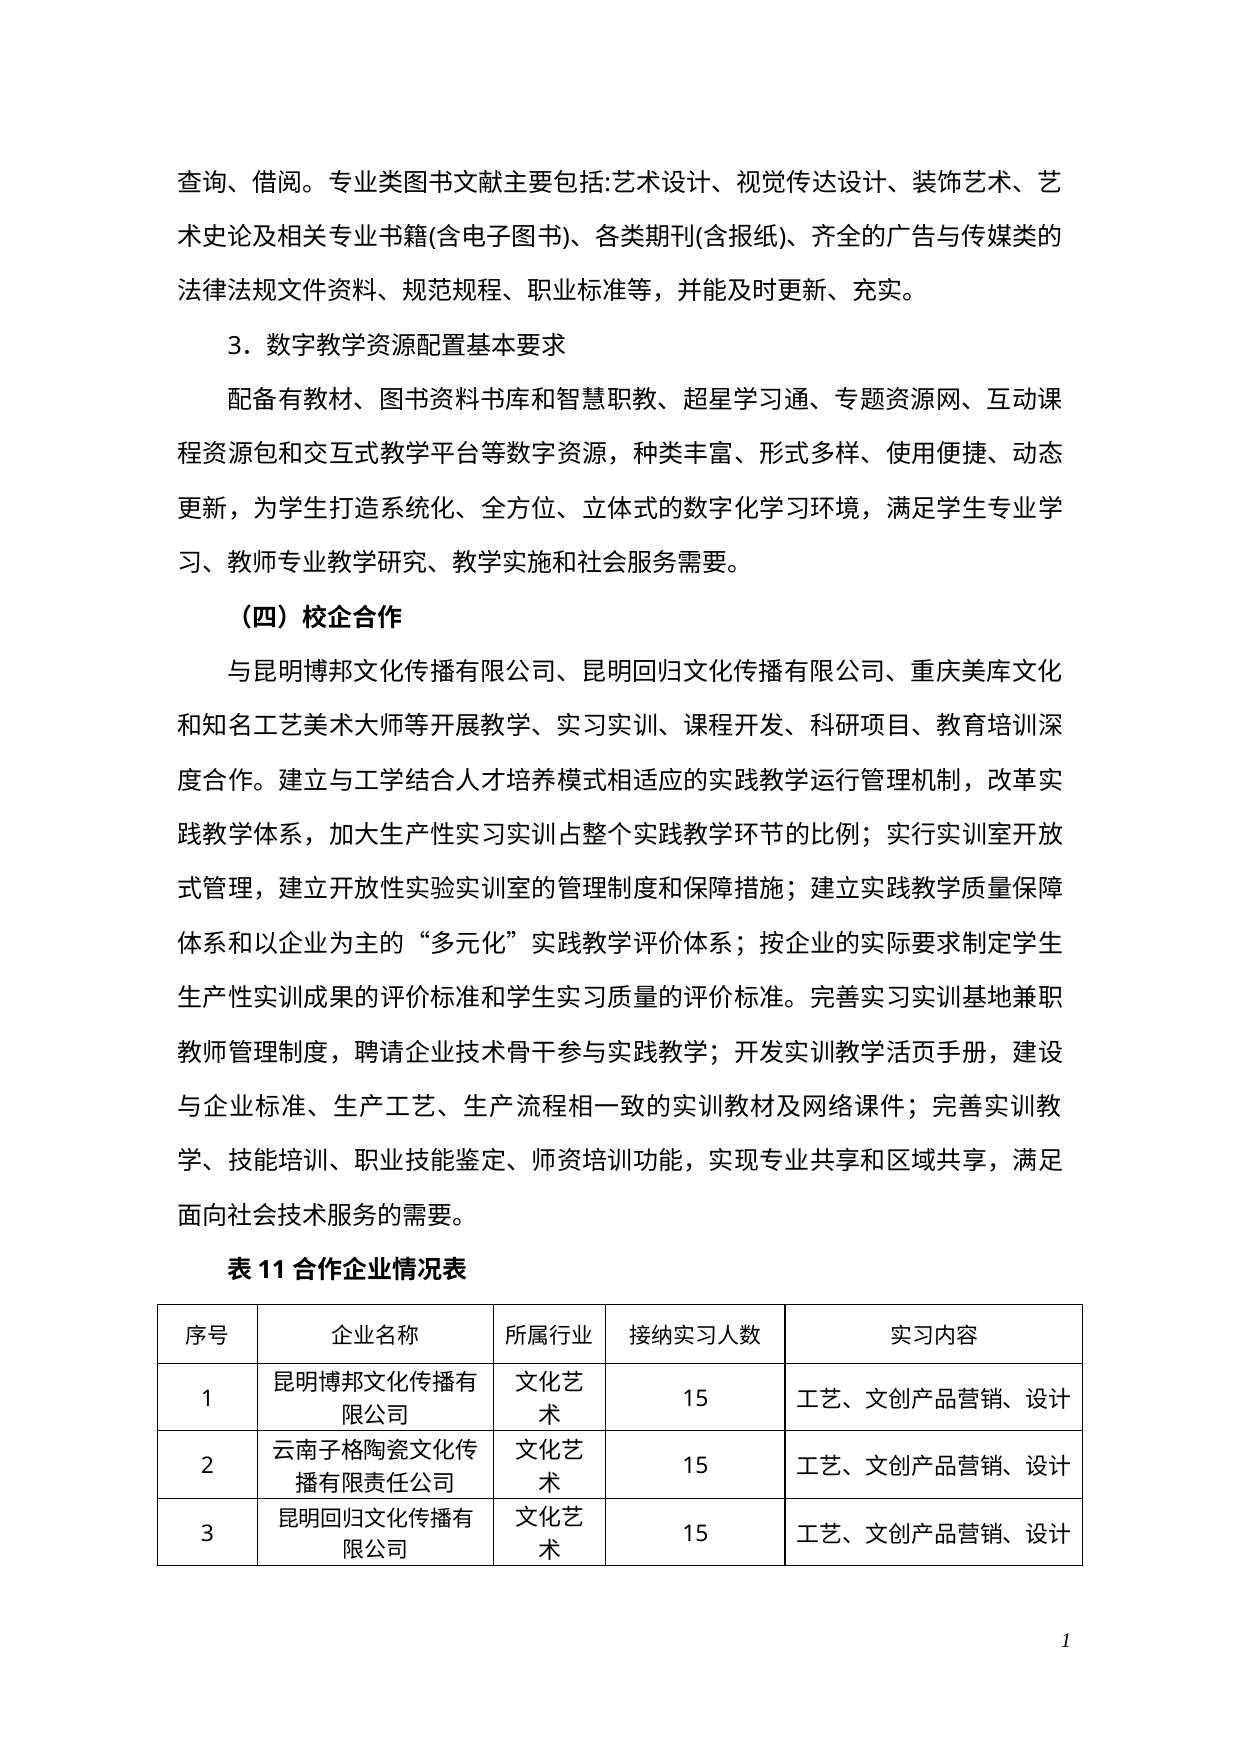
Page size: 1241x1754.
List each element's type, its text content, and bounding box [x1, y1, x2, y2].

text （四）校企合作 [177, 597, 1063, 633]
table_cell 15 [606, 1431, 784, 1498]
table_header 所属行业 [494, 1305, 605, 1363]
text 配备有教材、图书资料书库和智慧职教、超星学习通、专题资源网、互动课程资源包和交互式教学平台等数字资源，种类丰富、形式多样、使用便捷、动态更新，为学生打造系统化、全方位、立体式的数字化学习环境，满足学生专业学习、教师专业教学研究、教学实施和社会服务需要。 [177, 379, 1063, 579]
table_cell 文化艺术 [494, 1364, 605, 1430]
table_header 接纳实习人数 [606, 1305, 784, 1363]
table_cell 工艺、文创产品营销、设计 [786, 1364, 1082, 1430]
table_cell 工艺、文创产品营销、设计 [786, 1431, 1082, 1498]
text 3．数字教学资源配置基本要求 [177, 325, 1063, 361]
table_cell 2 [158, 1431, 257, 1498]
table_cell 15 [606, 1499, 784, 1565]
text 与昆明博邦文化传播有限公司、昆明回归文化传播有限公司、重庆美库文化和知名工艺美术大师等开展教学、实习实训、课程开发、科研项目、教育培训深度合作。建立与工学结合人才培养模式相适应的实践教学运行管理机制，改革实践教学体系，加大生产性实习实训占整个实践教学环节的比例；实行实训室开放式管理，建立开放性实验实训室的管理制度和保障措施；建立实践教学质量保障体系和以企业为主的“多元化”实践教学评价体系；按企业的实际要求制定学生生产性实训成果的评价标准和学生实习质量的评价标准。完善实习实训基地兼职教师管理制度，聘请企业技术骨干参与实践教学；开发实训教学活页手册，建设与企业标准、生产工艺、生产流程相一致的实训教材及网络课件；完善实训教学、技能培训、职业技能鉴定、师资培训功能，实现专业共享和区域共享，满足面向社会技术服务的需要。 [177, 651, 1063, 1231]
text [177, 162, 1063, 307]
table_cell 1 [158, 1364, 257, 1430]
table_cell 15 [606, 1364, 784, 1430]
table_header 实习内容 [786, 1305, 1082, 1363]
table_cell 工艺、文创产品营销、设计 [786, 1499, 1082, 1565]
table_header 企业名称 [258, 1305, 493, 1363]
table_cell 云南子格陶瓷文化传播有限责任公司 [258, 1431, 493, 1498]
table_cell 文化艺术 [494, 1499, 605, 1565]
table_header 序号 [158, 1305, 257, 1363]
table_cell 昆明回归文化传播有限公司 [258, 1499, 493, 1565]
table_cell 文化艺术 [494, 1431, 605, 1498]
table_cell 昆明博邦文化传播有限公司 [258, 1364, 493, 1430]
text 表11 合作企业情况表 [177, 1249, 1063, 1286]
table_cell 3 [158, 1499, 257, 1565]
